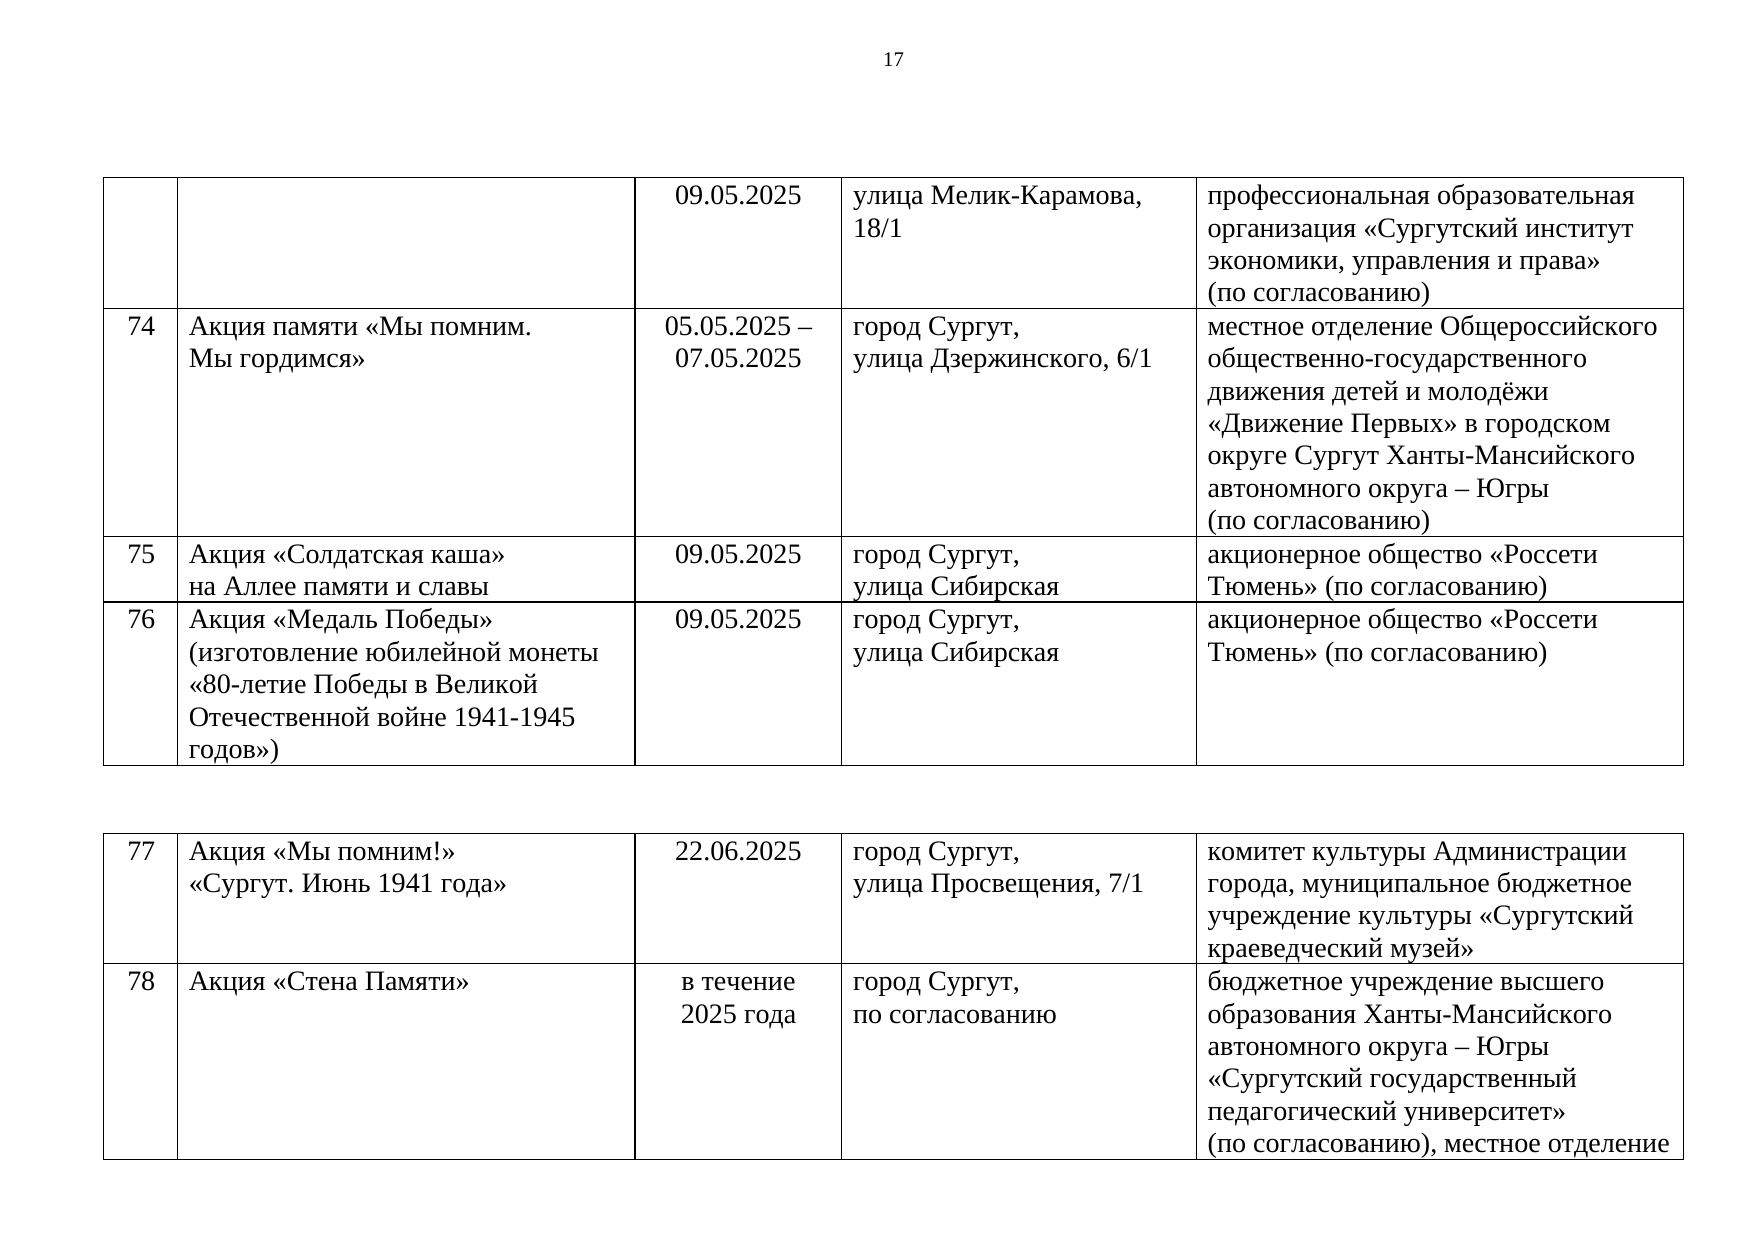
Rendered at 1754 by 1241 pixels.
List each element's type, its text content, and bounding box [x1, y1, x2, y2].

table_cell местное отделение Общероссийского общественно-государственного движения детей и молодёжи «Движение Первых» в городском округе Сургут Ханты-Мансийского автономного округа – Югры (по согласованию) [1197, 309, 1683, 536]
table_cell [842, 178, 1196, 308]
table_cell 76 [104, 603, 177, 764]
table_cell 09.05.2025 [636, 537, 841, 601]
table_cell 73 [104, 178, 177, 308]
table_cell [636, 178, 841, 308]
table_header Акция «Мы помним!» «Сургут. Июнь 1941 года» [178, 834, 634, 963]
table_header 22.06.2025 [636, 834, 841, 963]
table_header 77 [104, 834, 177, 963]
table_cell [178, 964, 634, 1159]
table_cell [842, 964, 1196, 1159]
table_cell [1197, 178, 1683, 308]
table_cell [1197, 964, 1683, 1159]
table_header комитет культуры Администрации города, муниципальное бюджетное учреждение культуры «Сургутский краеведческий музей» [1197, 834, 1683, 963]
table_header город Сургут, улица Просвещения, 7/1 [842, 834, 1196, 963]
table_cell акционерное общество «Россети Тюмень» (по согласованию) [1197, 537, 1683, 601]
table_cell акционерное общество «Россети Тюмень» (по согласованию) [1197, 603, 1683, 764]
table_cell город Сургут, улица Сибирская [842, 537, 1196, 601]
table_cell Акция памяти «Мы помним. Мы гордимся» [178, 309, 634, 536]
table_cell в течение 2025 года [636, 964, 841, 1159]
table_cell 09.05.2025 [636, 603, 841, 764]
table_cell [178, 178, 634, 308]
table_cell 75 [104, 537, 177, 601]
table_cell город Сургут, улица Сибирская [842, 603, 1196, 764]
table_cell Акция «Медаль Победы» (изготовление юбилейной монеты «80-летие Победы в Великой Отечественной войне 1941-1945 годов») [178, 603, 634, 764]
table_cell 78 [104, 964, 177, 1159]
table_cell город Сургут, улица Дзержинского, 6/1 [842, 309, 1196, 536]
table_cell Акция «Солдатская каша» на Аллее памяти и славы [178, 537, 634, 601]
table_cell 74 [104, 309, 177, 536]
table_cell 05.05.2025 – 07.05.2025 [636, 309, 841, 536]
